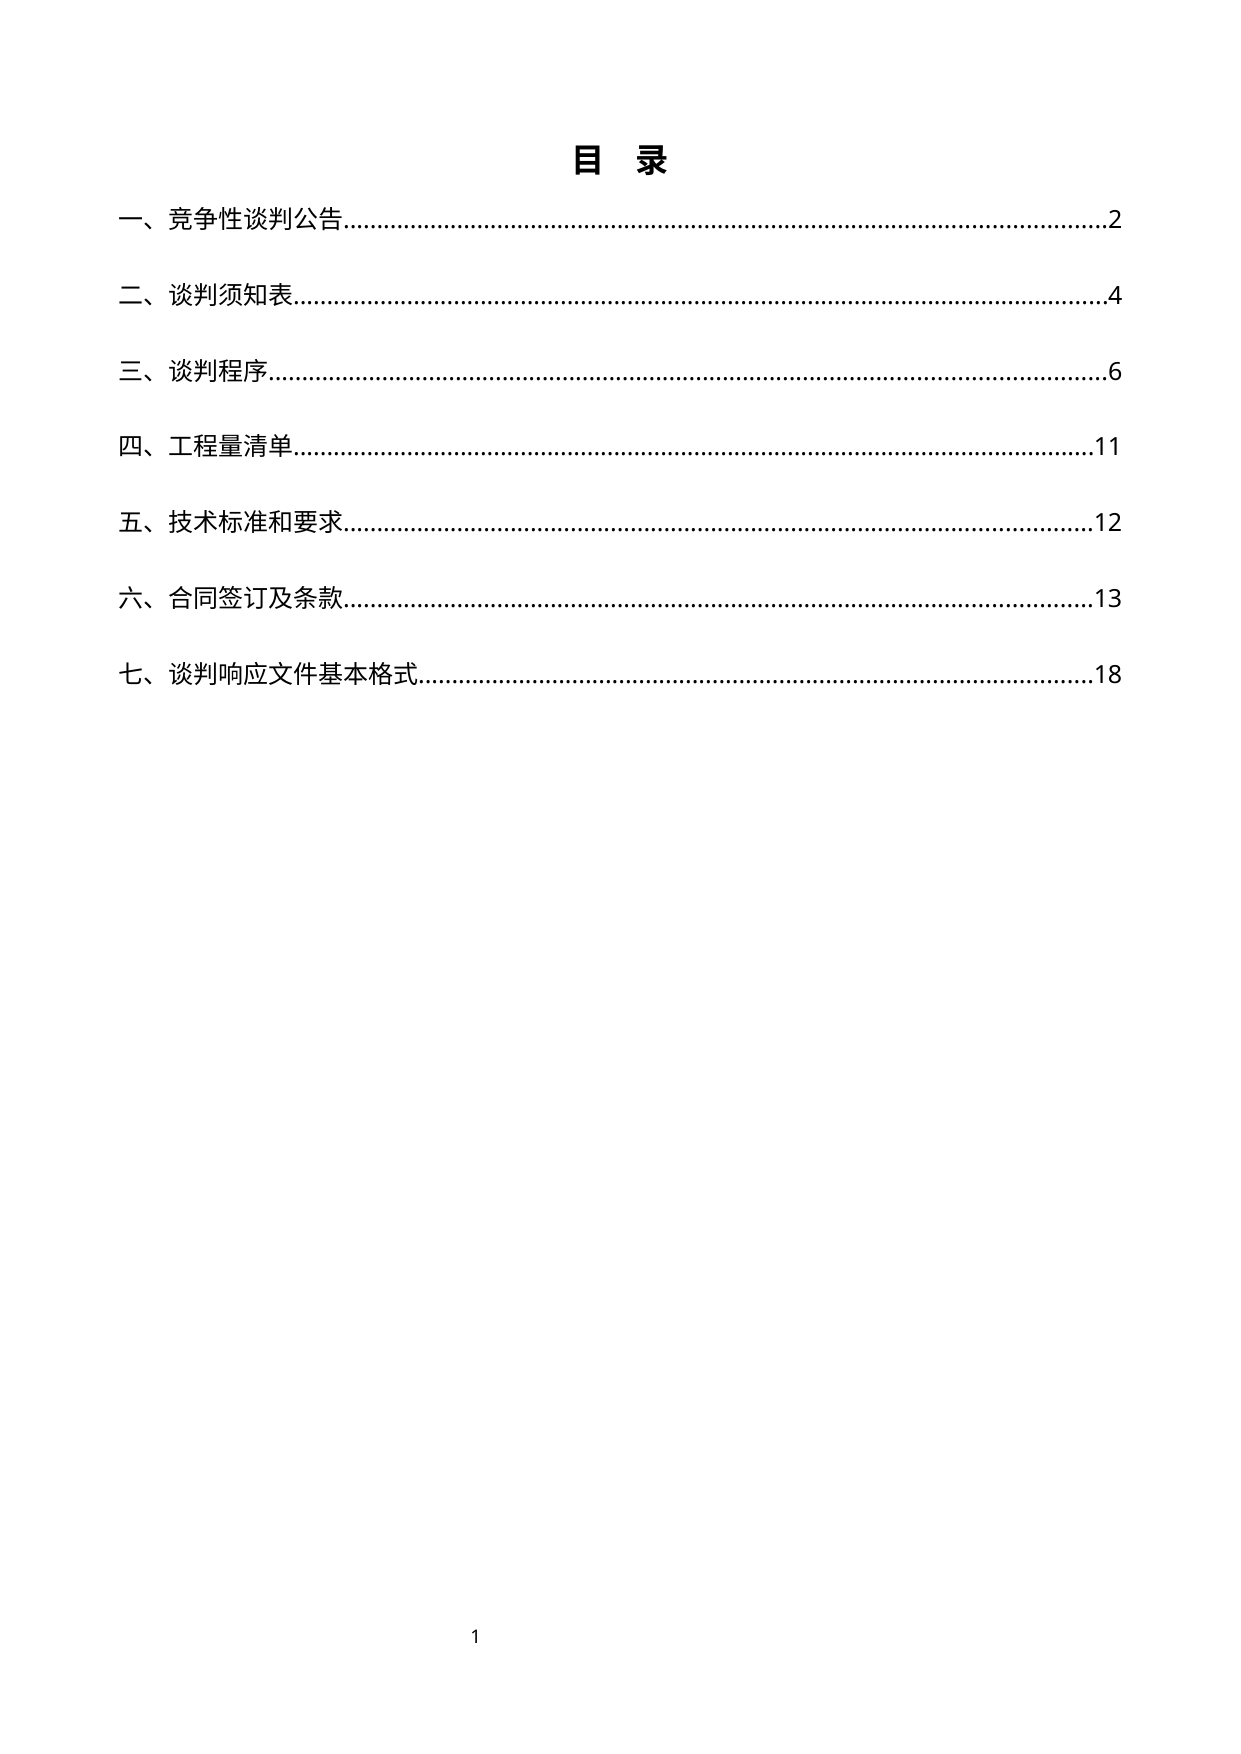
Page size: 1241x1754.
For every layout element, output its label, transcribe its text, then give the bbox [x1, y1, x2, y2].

text 一、竞争性谈判公告 2 [118, 198, 1122, 237]
text 目 录 [118, 118, 1122, 198]
text 六、合同签订及条款 13 [118, 577, 1122, 616]
text 三、谈判程序 6 [118, 349, 1122, 389]
text 二、谈判须知表 4 [118, 273, 1122, 313]
text 四、工程量清单 11 [118, 425, 1122, 465]
text 五、技术标准和要求 12 [118, 501, 1122, 541]
text 七、谈判响应文件基本格式 18 [118, 653, 1122, 692]
